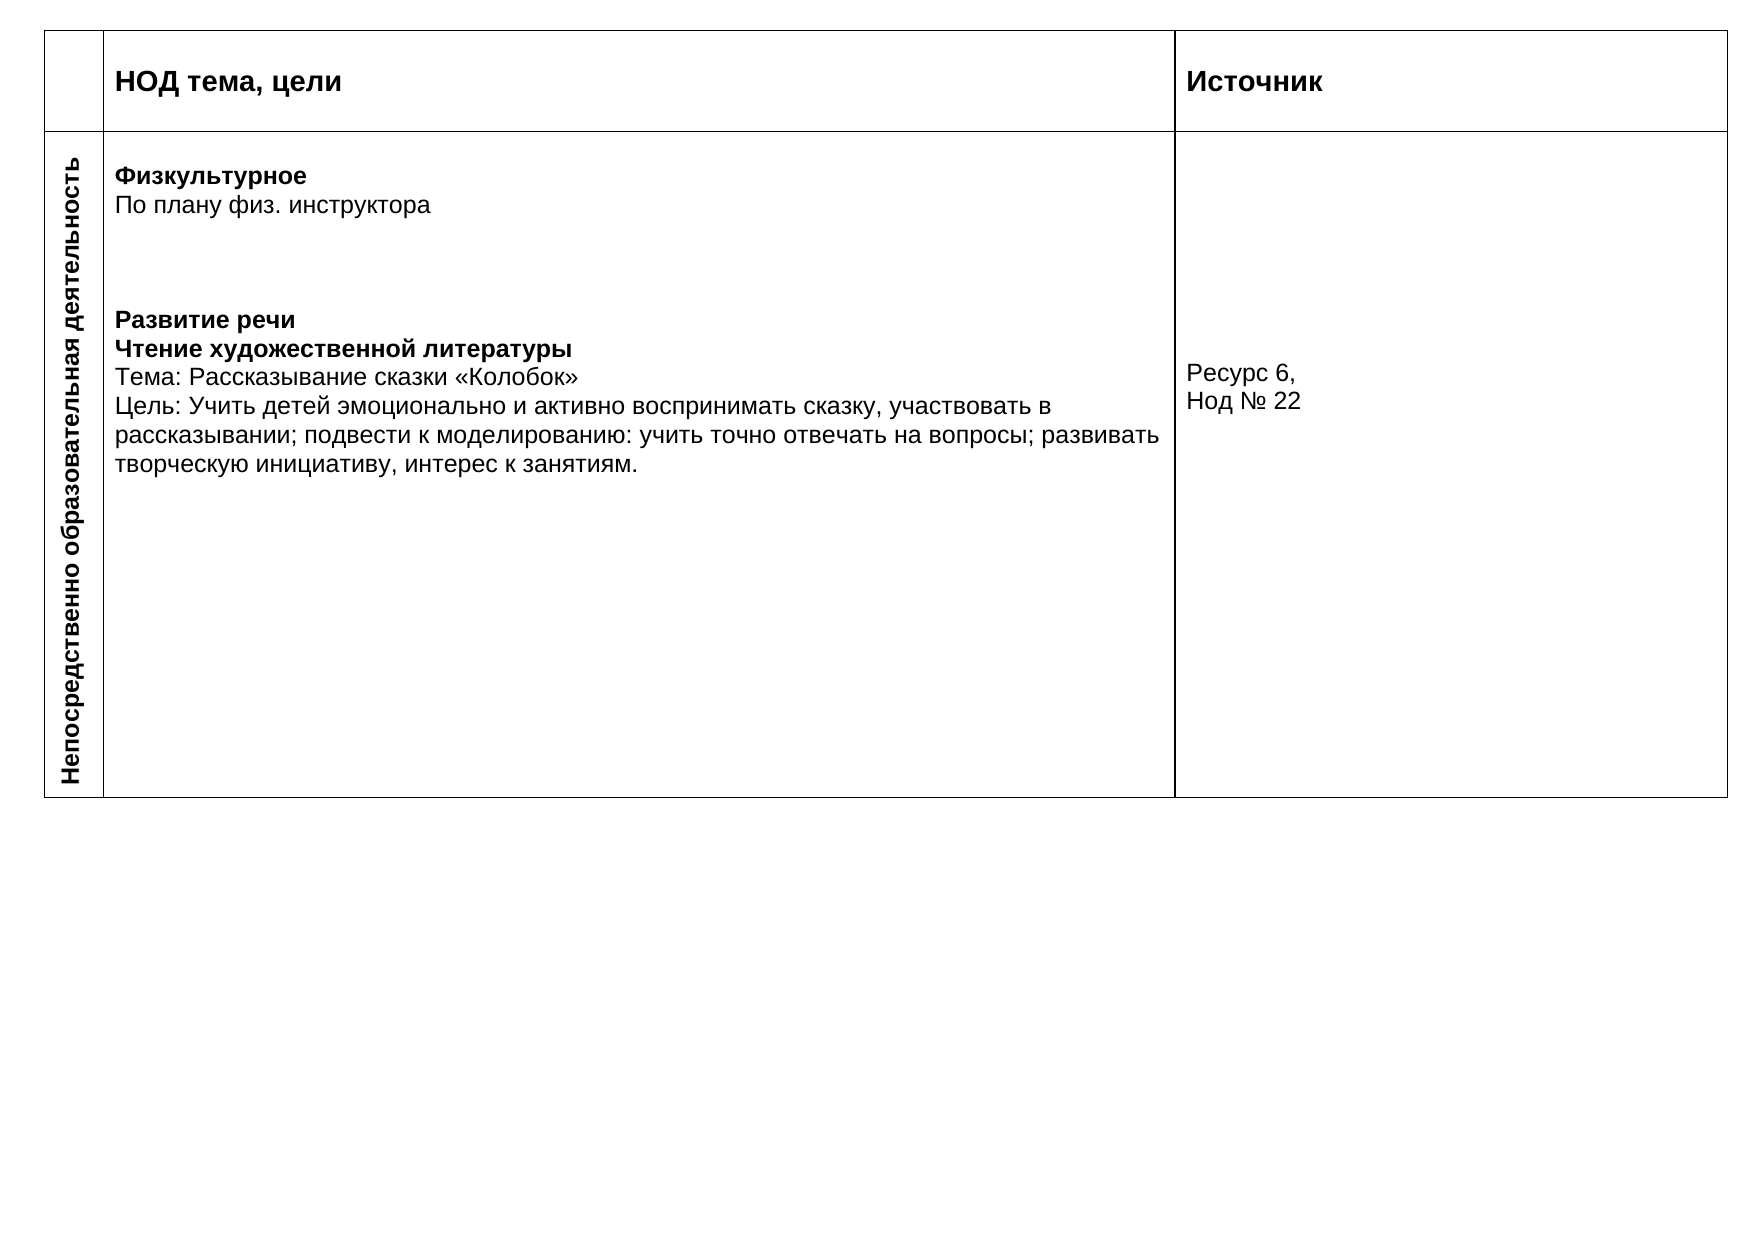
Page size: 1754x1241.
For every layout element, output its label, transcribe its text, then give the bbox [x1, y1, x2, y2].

table_cell Источник [1176, 31, 1727, 131]
table_cell [45, 31, 103, 131]
table_cell НОД тема, цели [104, 31, 1174, 131]
table_cell Непосредственно образовательная деятельность [45, 132, 103, 797]
table_cell Физкультурное По плану физ. инструктора Развитие речи Чтение художественной литературы Тема: Рассказывание сказки «Колобок» Цель: Учить детей эмоционально и активно воспринимать сказку, участвовать в рассказывании; подвести к моделированию: учить точно отвечать на вопросы; развивать творческую инициативу, интерес к занятиям. [104, 132, 1174, 797]
table_cell Ресурс 6, Нод № 22 [1176, 132, 1727, 797]
